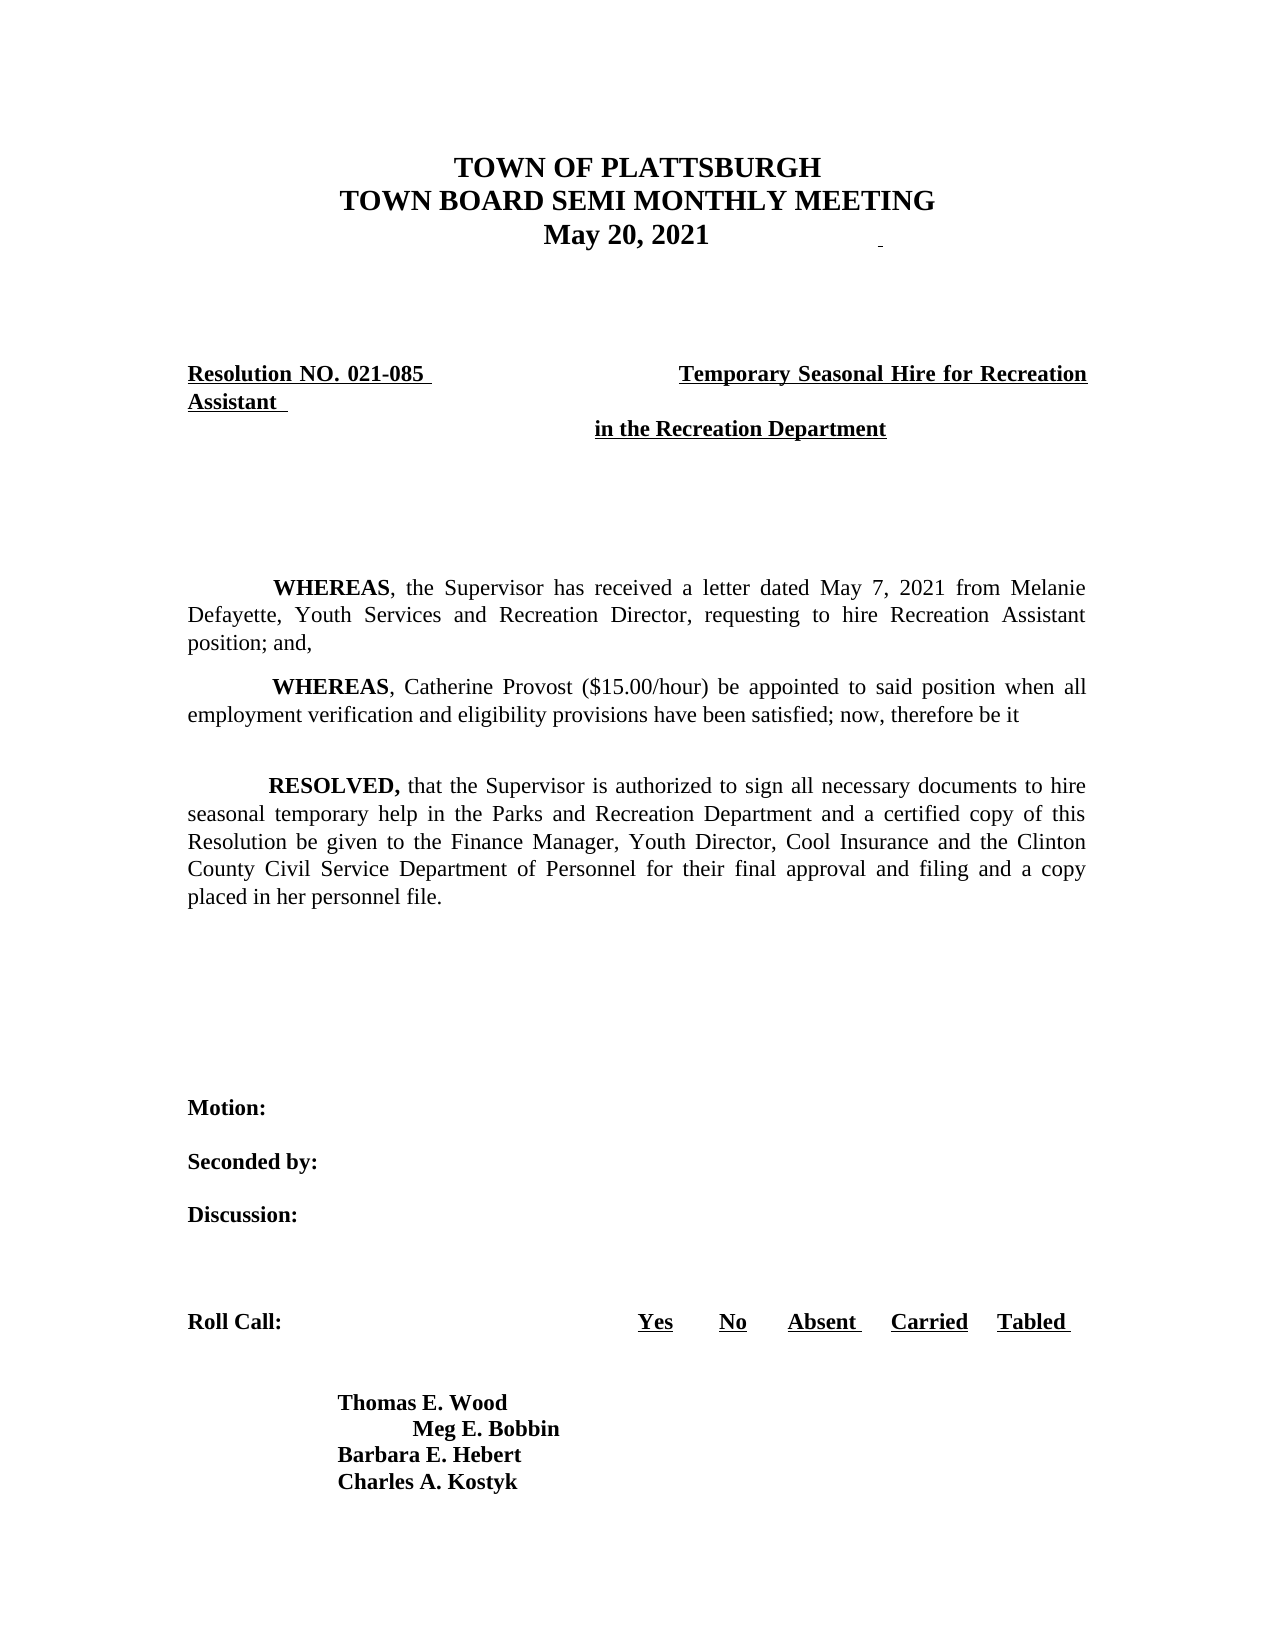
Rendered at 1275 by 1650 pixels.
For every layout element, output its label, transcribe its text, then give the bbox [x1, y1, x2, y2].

text RESOLVED, that the Supervisor is authorized to sign all necessary documents to hire seasonal temporary help in the Parks and Recreation Department and a certified copy of this Resolution be given to the Finance Manager, Youth Director, Cool Insurance and the Clinton County Civil Service Department of Personnel for their final approval and filing and a copy placed in her personnel file. [187, 745, 1087, 909]
text Roll Call: Yes No Absent Carried Tabled [187, 1308, 1087, 1334]
text Motion: [187, 1094, 1087, 1120]
text Discussion: [187, 1201, 1087, 1227]
text in the Recreation Department [187, 415, 1087, 442]
text Barbara E. Hebert [187, 1441, 1087, 1468]
text May 20, 2021 [187, 217, 1087, 251]
text TOWN BOARD SEMI MONTHLY MEETING [187, 183, 1087, 217]
text Seconded by: [187, 1148, 1087, 1174]
text TOWN OF PLATTSBURGH [187, 150, 1087, 183]
text Charles A. Kostyk [187, 1468, 1087, 1494]
text WHEREAS, Catherine Provost ($15.00/hour) be appointed to said position when all employment verification and eligibility provisions have been satisfied; now, therefore be it [187, 673, 1087, 727]
text WHEREAS, the Supervisor has received a letter dated May 7, 2021 from Melanie Defayette, Youth Services and Recreation Director, requesting to hire Recreation Assistant position; and, [187, 573, 1087, 655]
text Resolution NO. 021-085 Temporary Seasonal Hire for Recreation Assistant [187, 360, 1087, 414]
text Thomas E. Wood Meg E. Bobbin [187, 1389, 1087, 1441]
